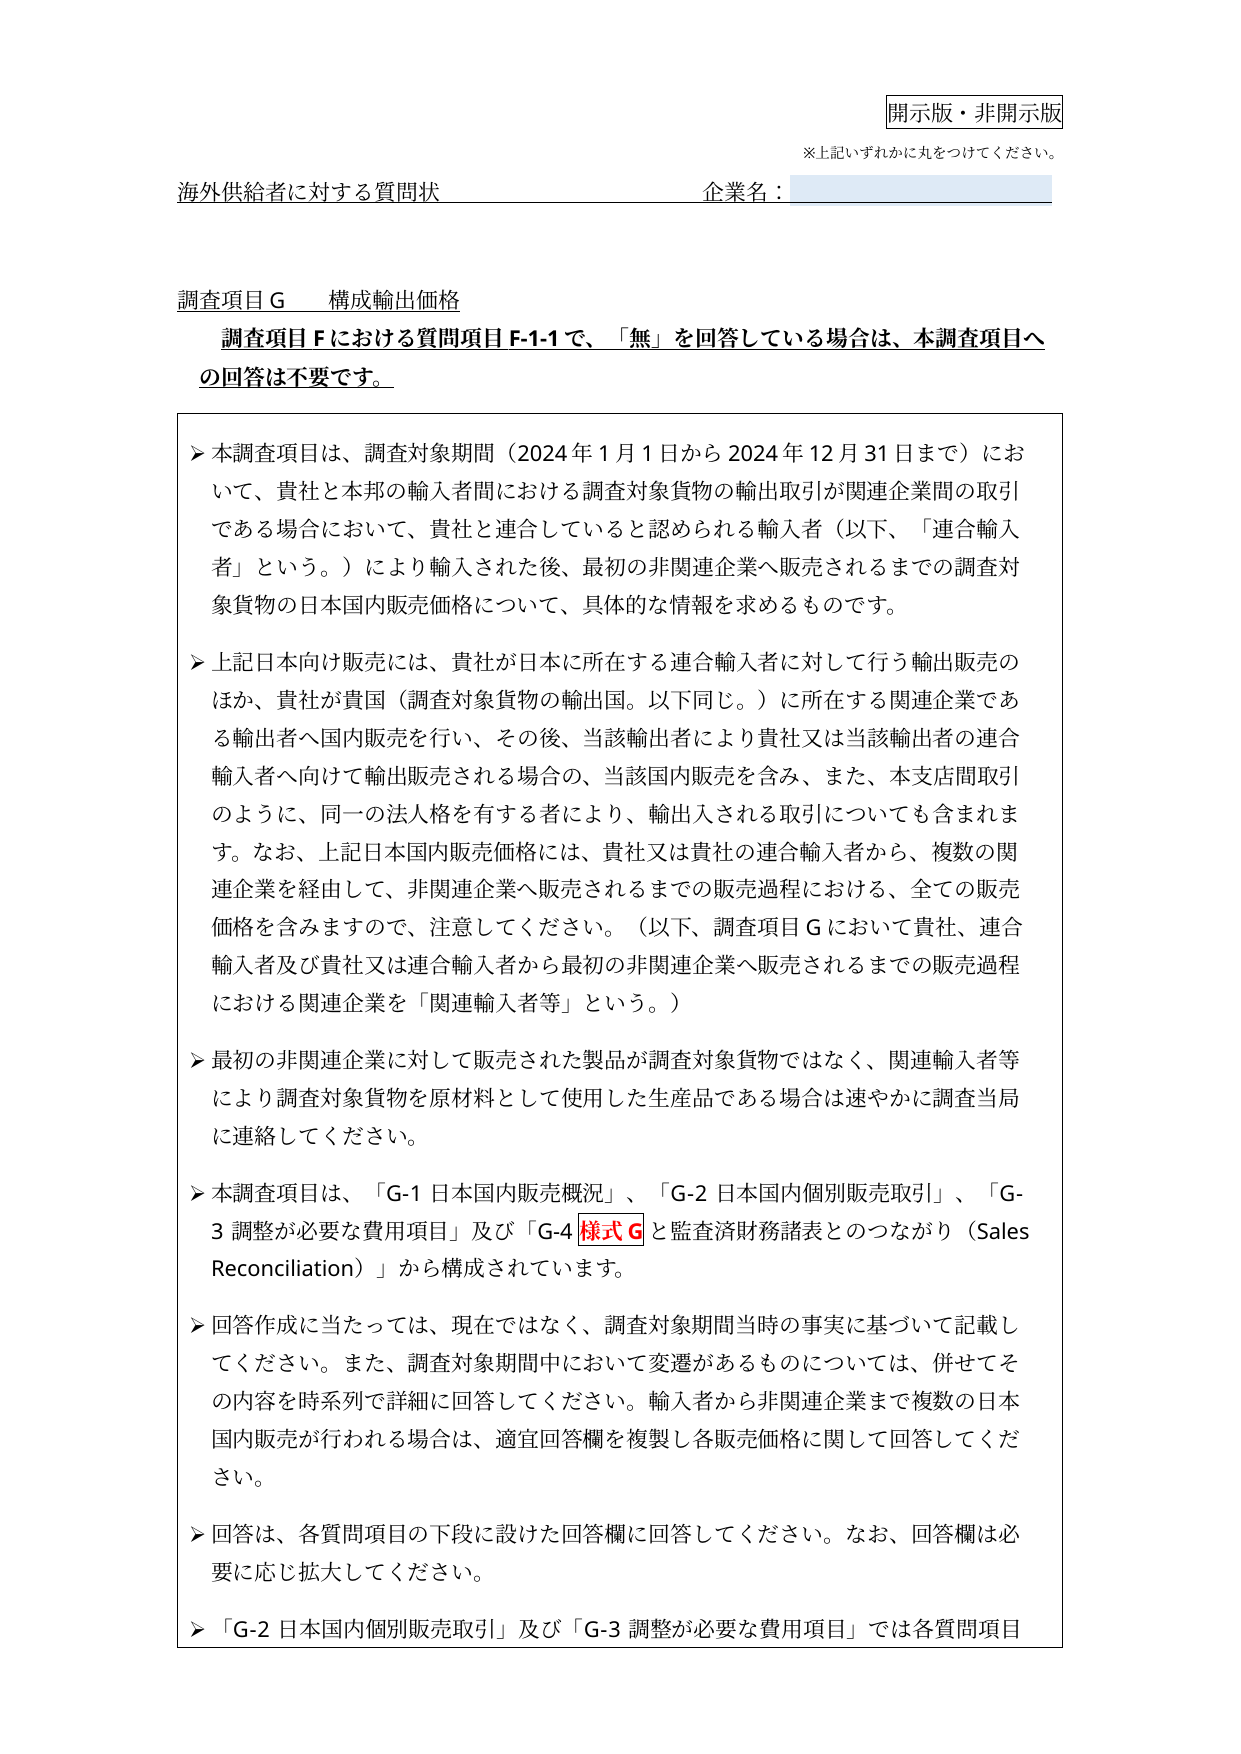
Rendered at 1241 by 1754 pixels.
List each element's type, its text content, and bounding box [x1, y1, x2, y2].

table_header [178, 414, 1062, 1647]
text 調査項目G 構成輸出価格 調査項目Fにおける質問項目F-1-1で、「無」を回答している場合は、本調査項目への回答は不要です。 [177, 281, 1063, 394]
